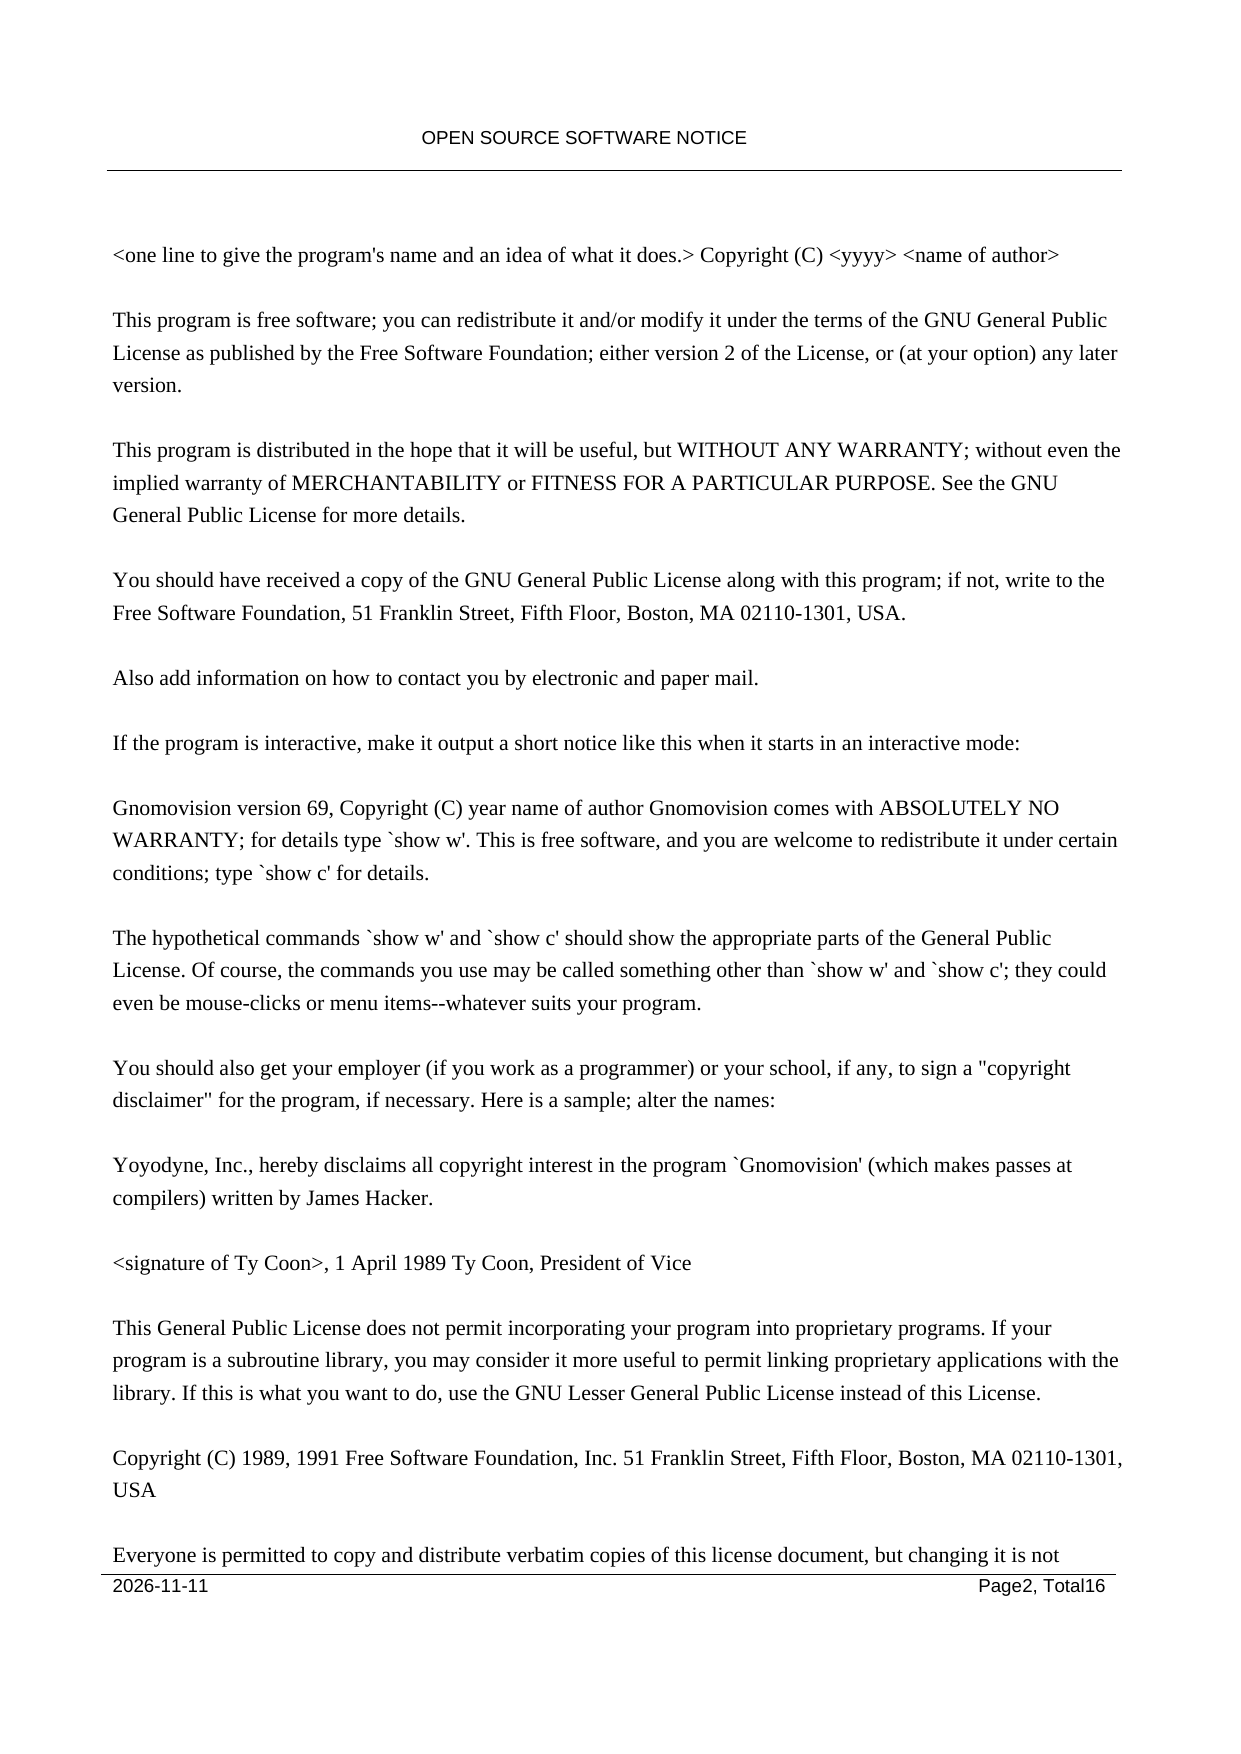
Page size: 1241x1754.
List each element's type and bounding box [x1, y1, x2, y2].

text [112, 206, 1128, 1571]
